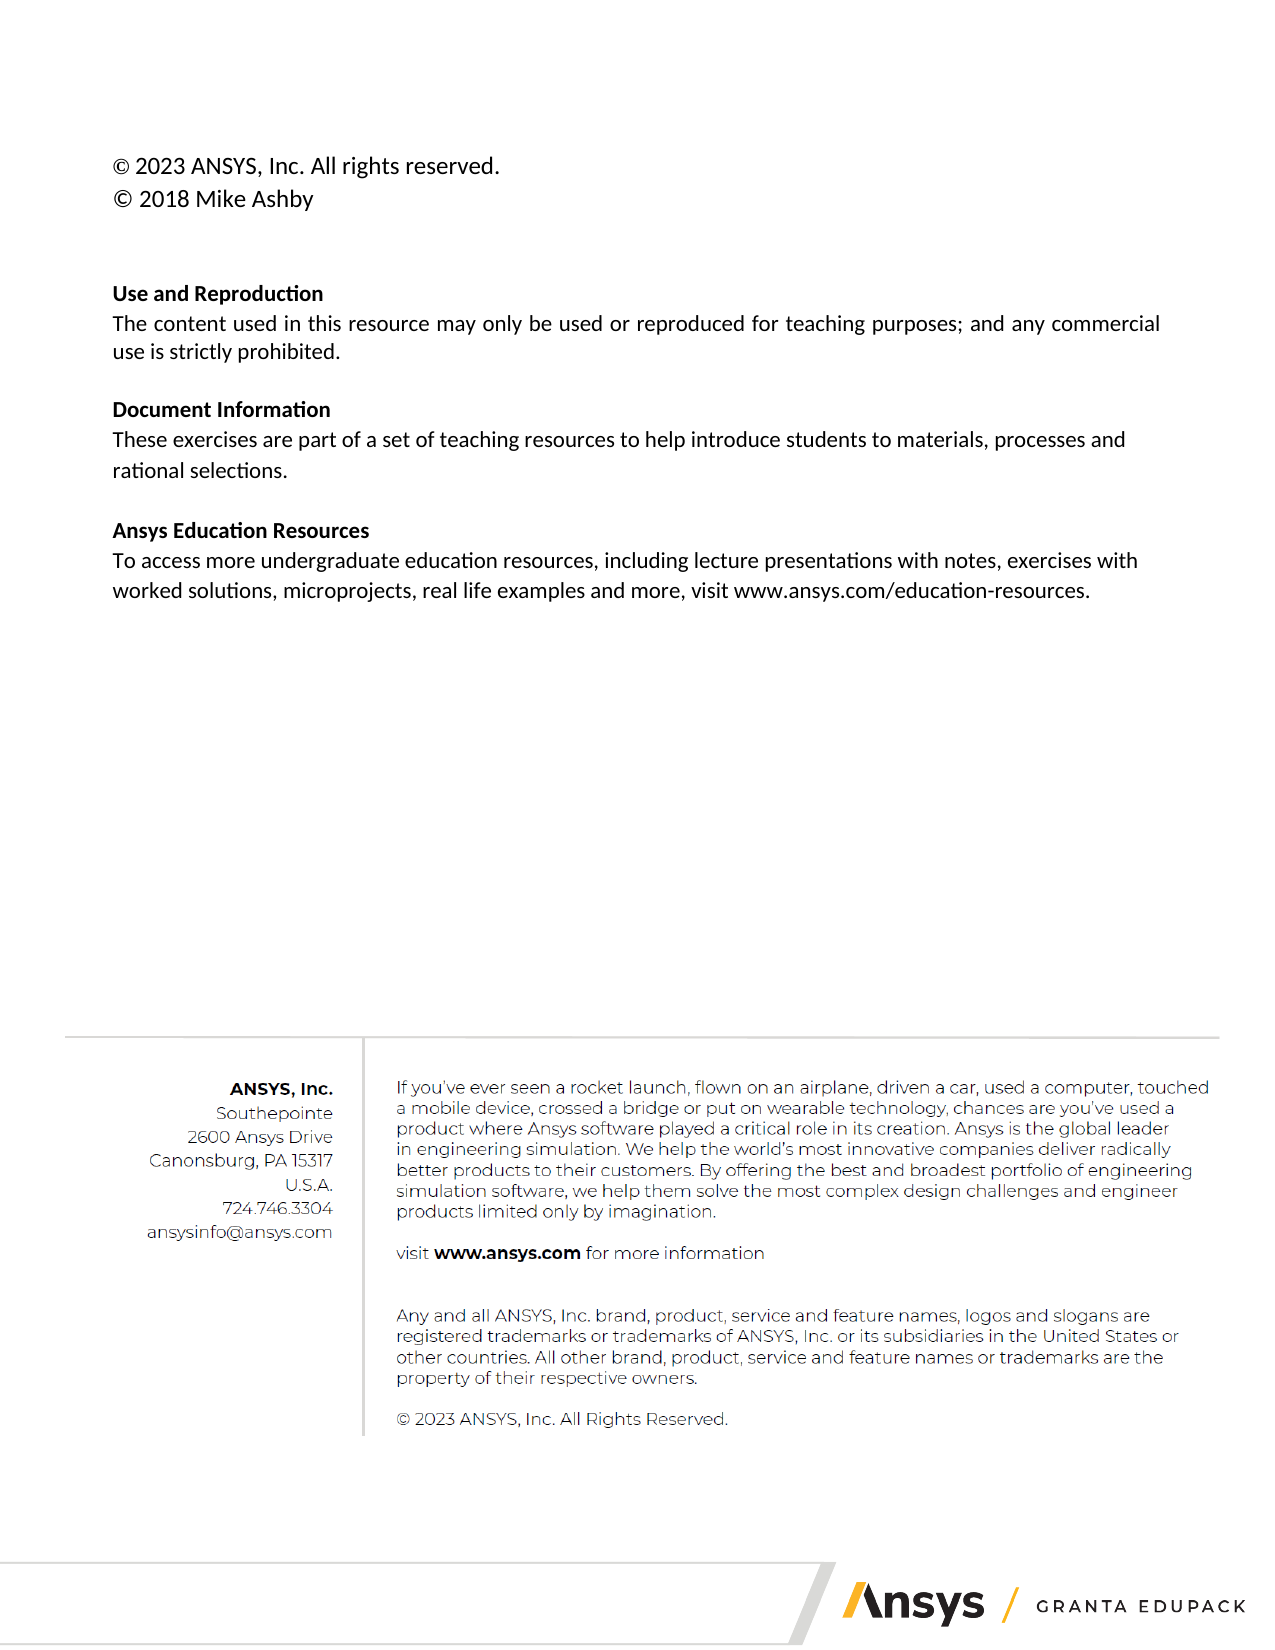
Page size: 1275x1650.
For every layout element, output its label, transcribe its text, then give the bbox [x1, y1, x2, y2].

text Use and Reproduction [112, 279, 1162, 307]
text These exercises are part of a set of teaching resources to help introduce students to materials, processes and rational selections. [112, 426, 1162, 484]
text Document Information [112, 395, 1162, 423]
picture [37, 1014, 1238, 1452]
text © 2023 ANSYS, Inc. All rights reserved. [112, 150, 1162, 181]
text To access more undergraduate education resources, including lecture presentations with notes, exercises with worked solutions, microprojects, real life examples and more, visit www.ansys.com/education-resources. [112, 546, 1162, 605]
picture [0, 1554, 1273, 1646]
text The content used in this resource may only be used or reproduced for teaching purposes; and any commercial use is strictly prohibited. [112, 309, 1162, 365]
text © 2018 Mike Ashby [112, 183, 1162, 213]
text Ansys Education Resources [112, 516, 1162, 544]
